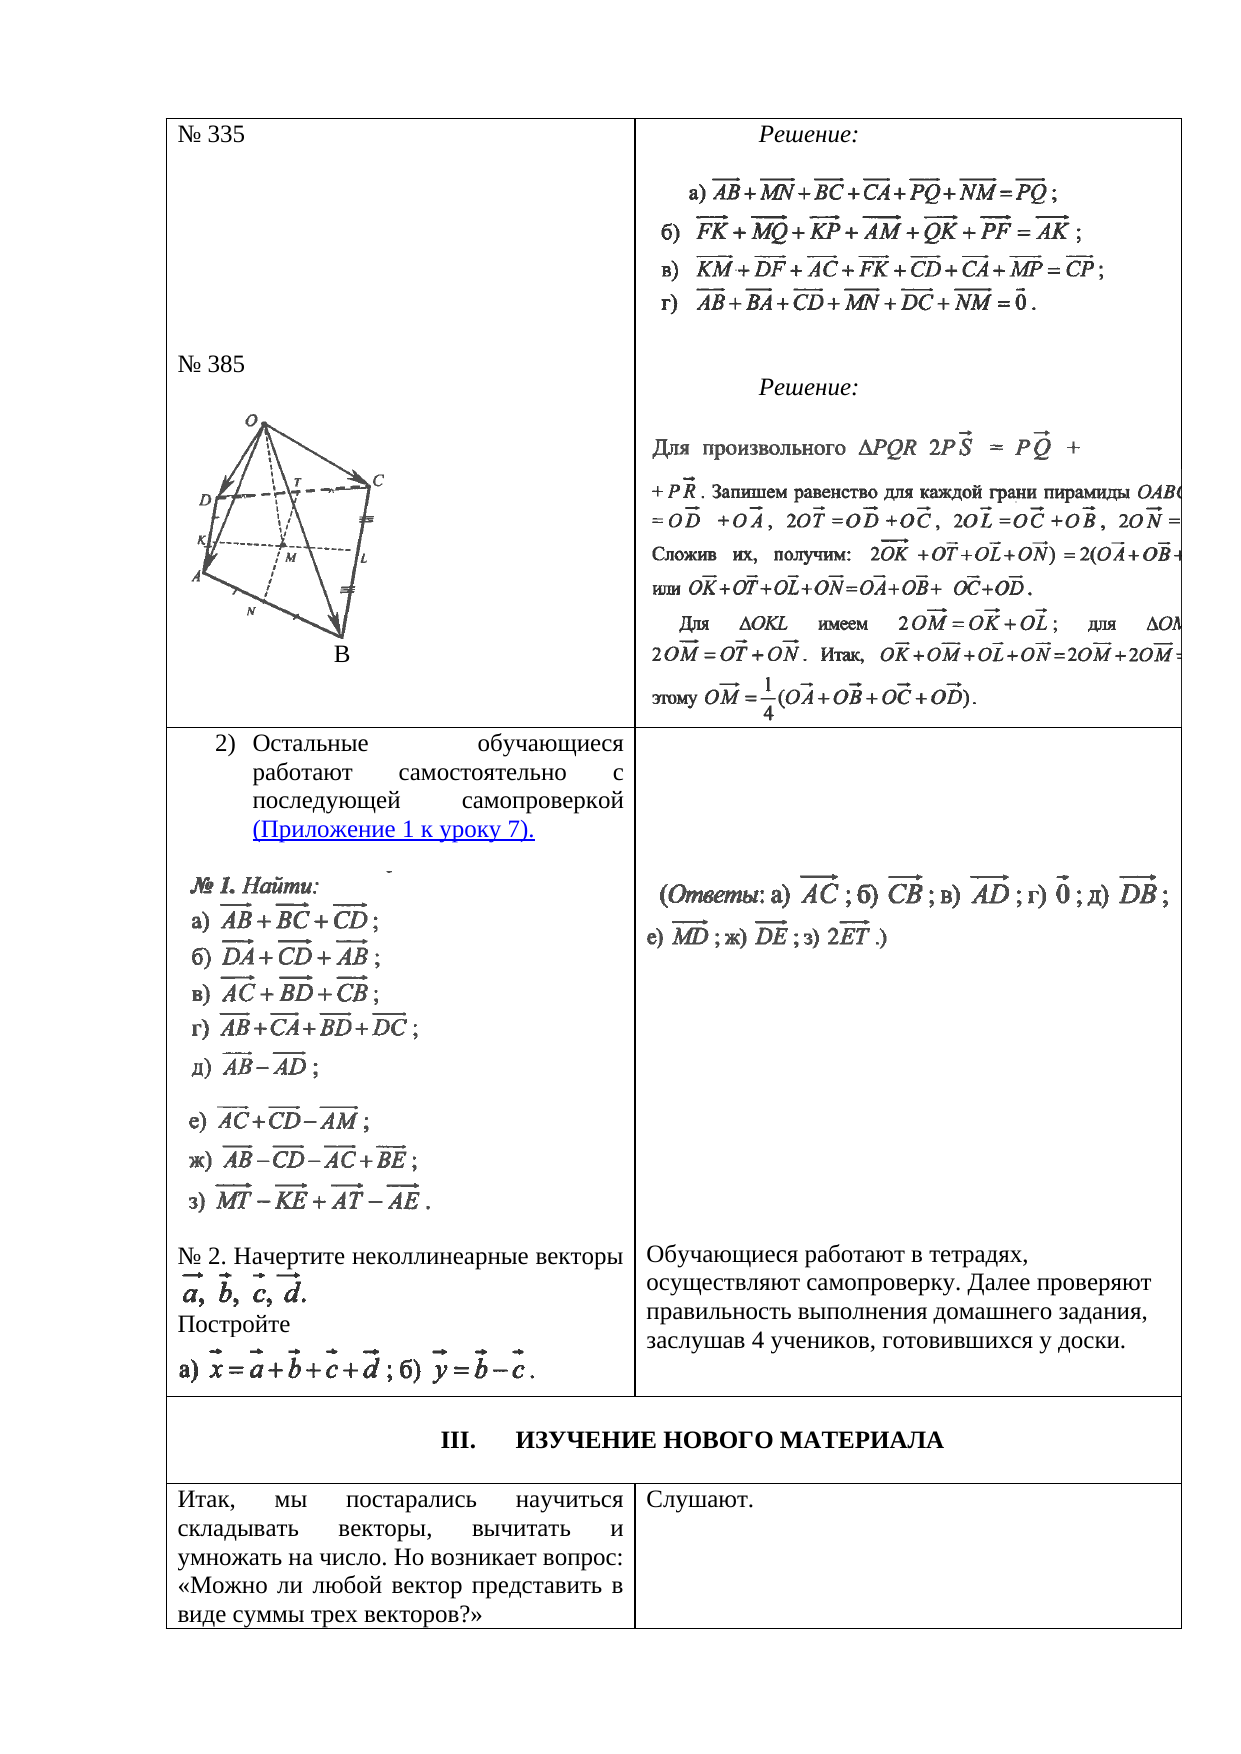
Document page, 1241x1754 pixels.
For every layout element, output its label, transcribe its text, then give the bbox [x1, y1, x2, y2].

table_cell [636, 1484, 1181, 1628]
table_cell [167, 119, 634, 727]
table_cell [167, 1484, 634, 1628]
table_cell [636, 119, 1181, 727]
table_cell ИЗУЧЕНИЕ НОВОГО МАТЕРИАЛА [167, 1397, 1181, 1483]
table_cell Остальные обучающиеся работают самостоятельно с последующей самопроверкой (Приложение 1 к уроку 7). № 2. Начертите неколлинеарные векторы Постройте [167, 728, 634, 1396]
table_cell Обучающиеся работают в тетрадях, осуществляют самопроверку. Далее проверяют правильность выполнения домашнего задания, заслушав 4 учеников, готовившихся у доски. [636, 728, 1181, 1396]
